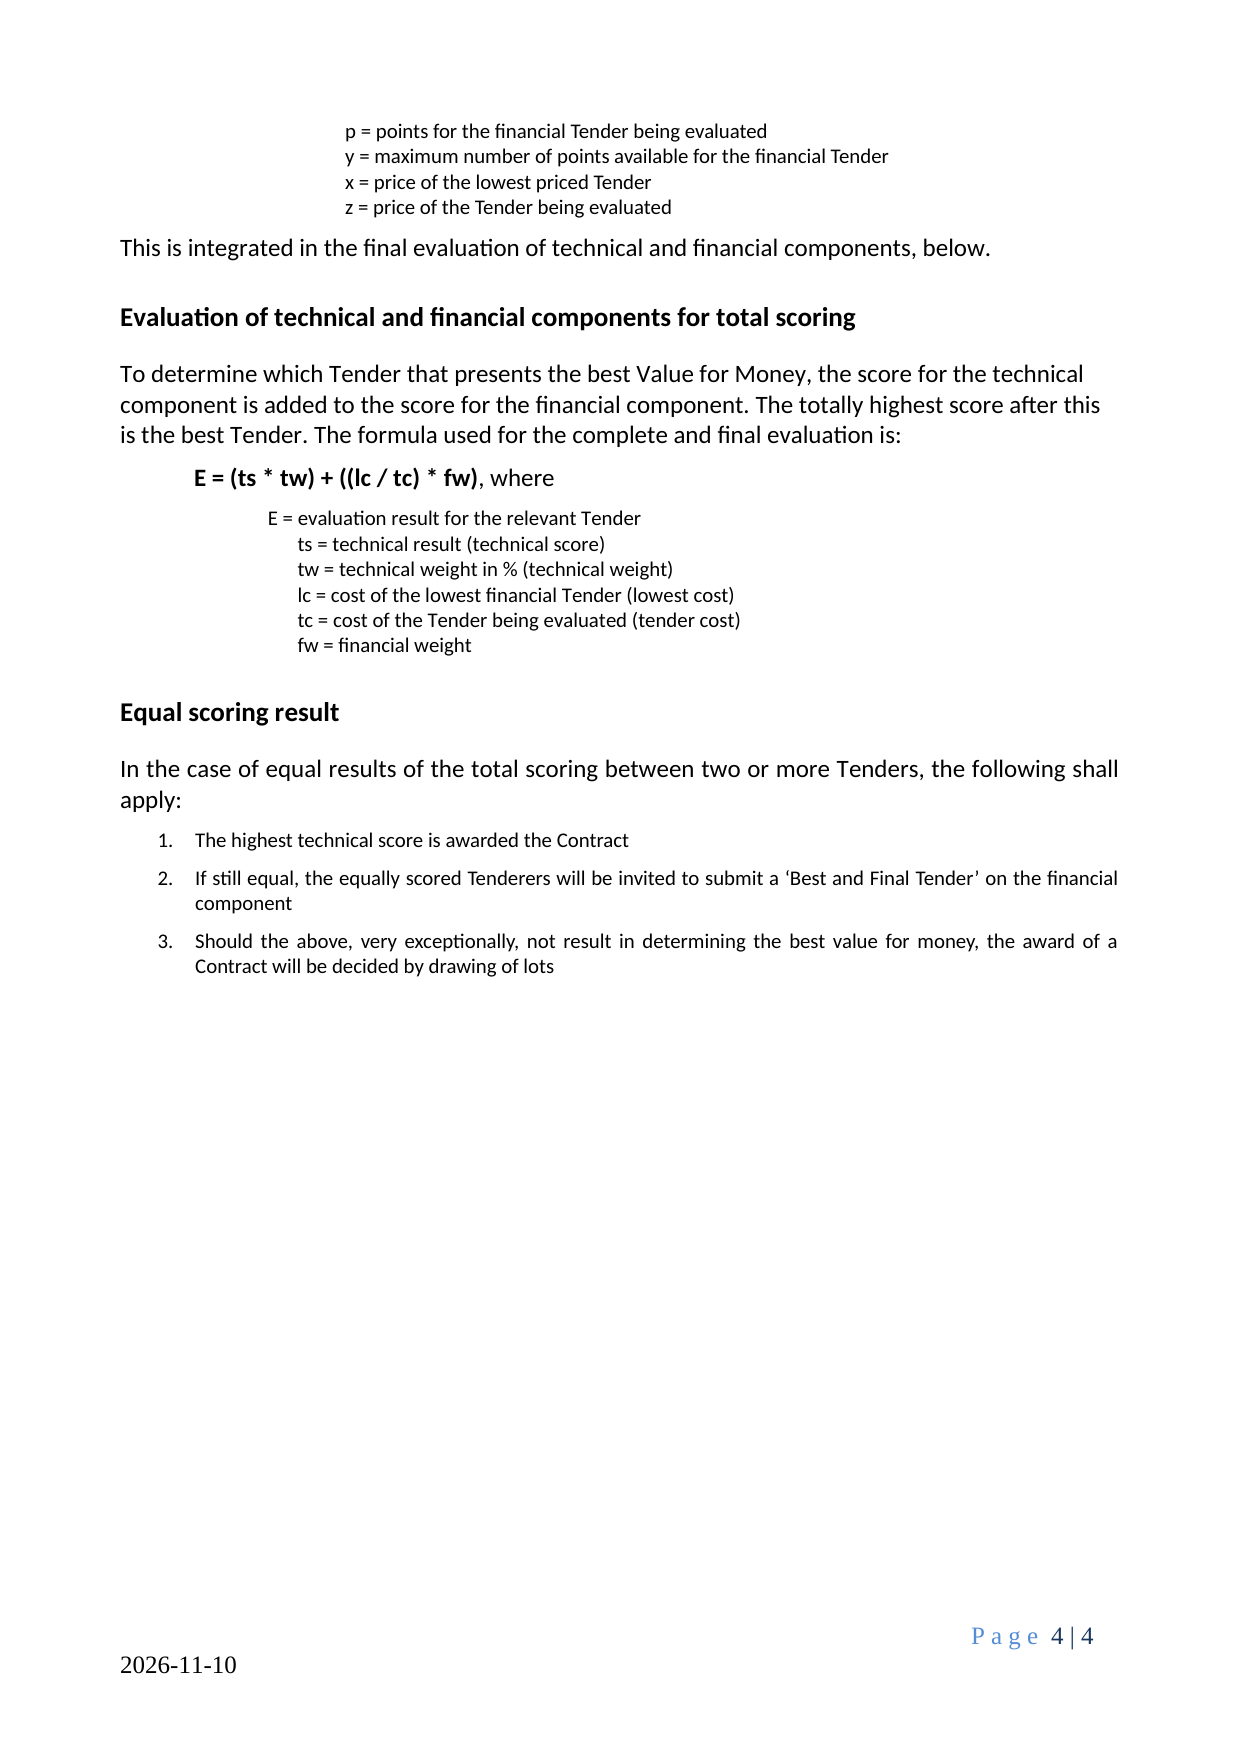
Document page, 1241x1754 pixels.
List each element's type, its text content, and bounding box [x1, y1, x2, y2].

text ts = technical result (technical score) [297, 531, 1120, 556]
list The highest technical score is awarded the Contract [157, 827, 1120, 852]
list x = price of the lowest priced Tender [345, 169, 1120, 194]
text E = (ts * tw) + ((lc / tc) * fw), where [194, 462, 1120, 493]
subtitle Evaluation of technical and financial components for total scoring [120, 300, 1120, 333]
list If still equal, the equally scored Tenderers will be invited to submit a ‘Best and Final Tender’ on the financial component [157, 865, 1120, 916]
text To determine which Tender that presents the best Value for Money, the score for the technical component is added to the score for the financial component. The totally highest score after this is the best Tender. The formula used for the complete and final evaluation is: [120, 358, 1120, 450]
text fw = financial weight [297, 633, 1120, 658]
subtitle Equal scoring result [120, 696, 1120, 728]
list p = points for the financial Tender being evaluated [345, 118, 1120, 144]
text lc = cost of the lowest financial Tender (lowest cost) [297, 582, 1120, 607]
list y = maximum number of points available for the financial Tender [345, 144, 1120, 169]
list Should the above, very exceptionally, not result in determining the best value for money, the award of a Contract will be decided by drawing of lots [157, 928, 1120, 979]
list z = price of the Tender being evaluated [345, 194, 1120, 220]
text tw = technical weight in % (technical weight) [297, 556, 1120, 582]
text E = evaluation result for the relevant Tender [268, 506, 1120, 531]
text In the case of equal results of the total scoring between two or more Tenders, the following shall apply: [120, 753, 1120, 814]
text This is integrated in the final evaluation of technical and financial components, below. [120, 232, 1120, 263]
text tc = cost of the Tender being evaluated (tender cost) [297, 607, 1120, 633]
